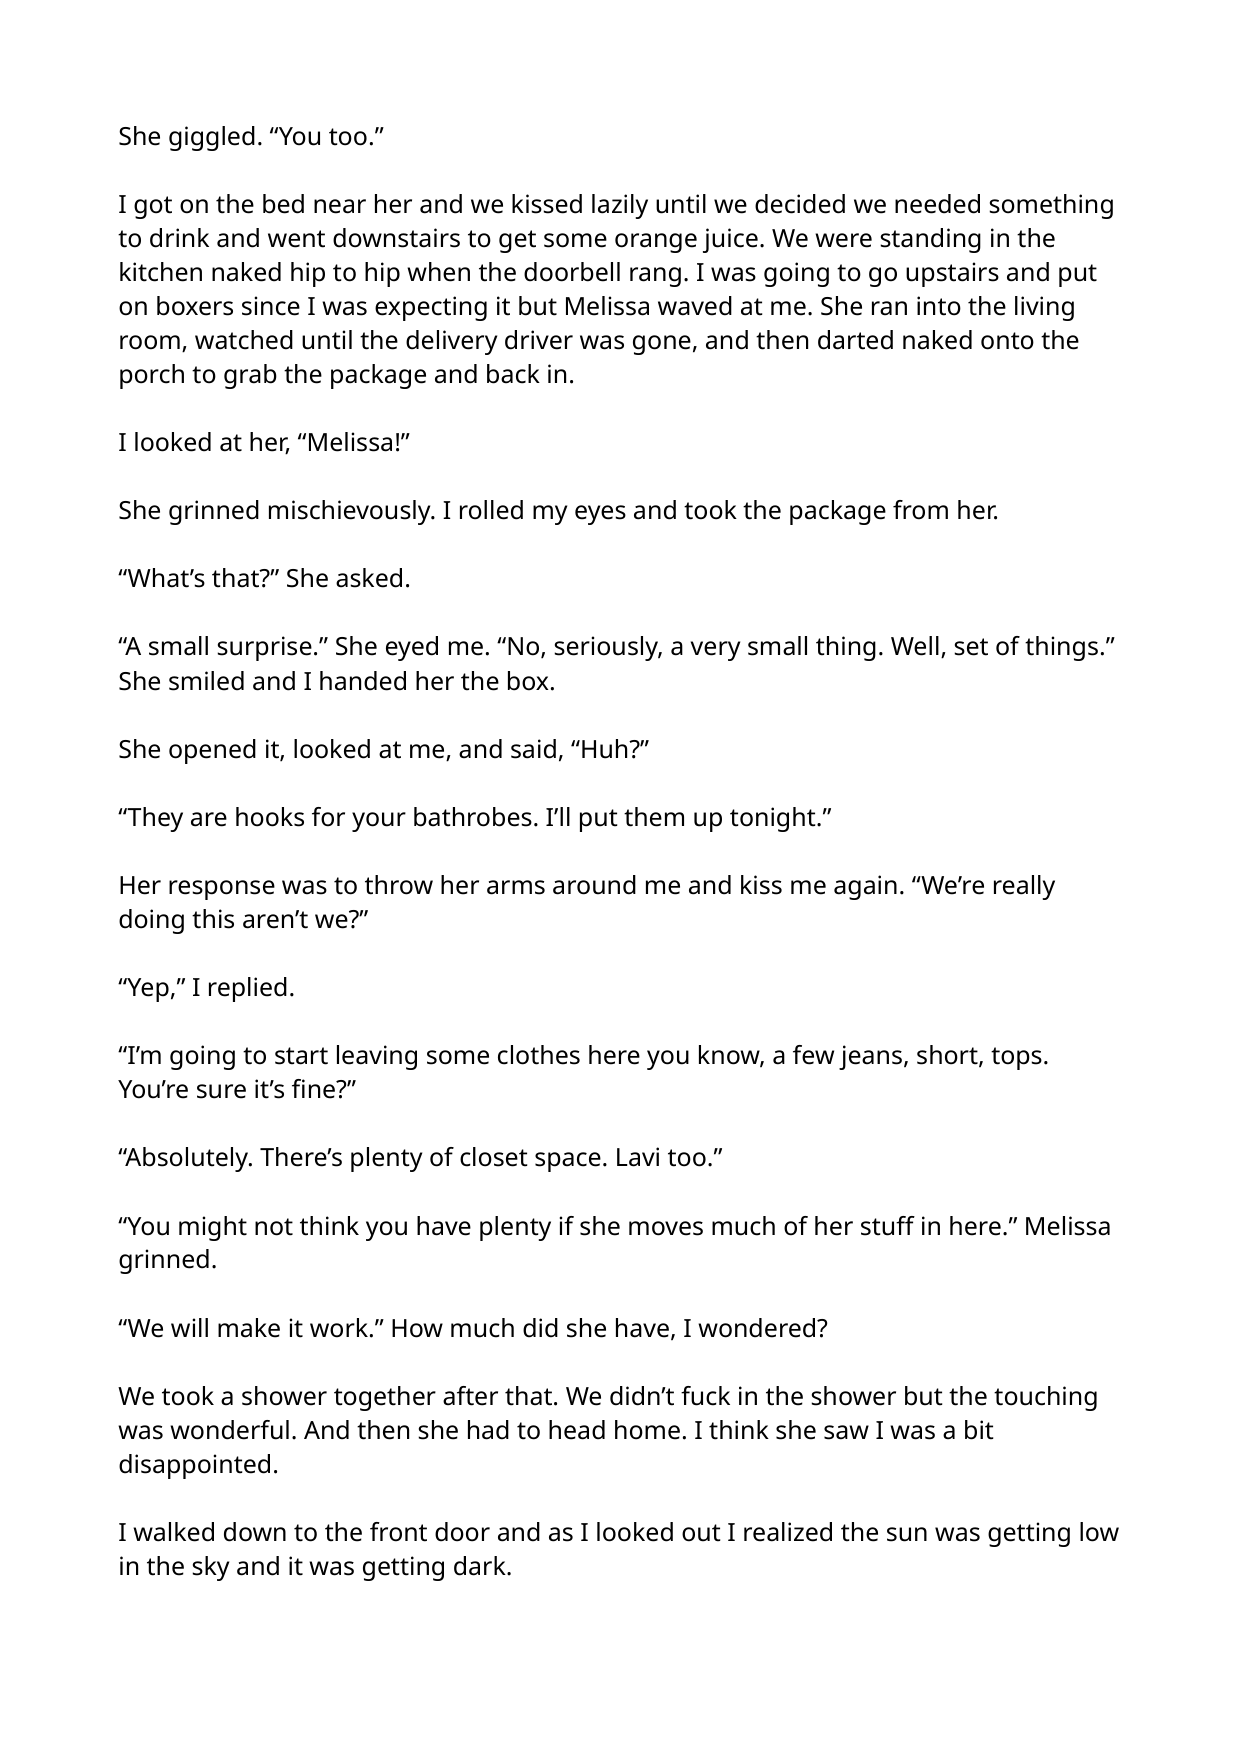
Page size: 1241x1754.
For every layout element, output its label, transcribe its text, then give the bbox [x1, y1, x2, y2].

text “We will make it work.” How much did she have, I wondered? [118, 1310, 1122, 1344]
text I looked at her, “Melissa!” [118, 425, 1122, 459]
text She giggled. “You too.” [118, 118, 1122, 152]
text “Yep,” I replied. [118, 970, 1122, 1004]
text I got on the bed near her and we kissed lazily until we decided we needed something to drink and went downstairs to get some orange juice. We were standing in the kitchen naked hip to hip when the doorbell rang. I was going to go upstairs and put on boxers since I was expecting it but Melissa waved at me. She ran into the living room, watched until the delivery driver was gone, and then darted naked onto the porch to grab the package and back in. [118, 186, 1122, 391]
text I walked down to the front door and as I looked out I realized the sun was getting low in the sky and it was getting dark. [118, 1515, 1122, 1583]
text “You might not think you have plenty if she moves much of her stuff in here.” Melissa grinned. [118, 1208, 1122, 1276]
text She grinned mischievously. I rolled my eyes and took the package from her. [118, 493, 1122, 527]
text “A small surprise.” She eyed me. “No, seriously, a very small thing. Well, set of things.” She smiled and I handed her the box. [118, 629, 1122, 697]
text “They are hooks for your bathrobes. I’ll put them up tonight.” [118, 799, 1122, 833]
text “What’s that?” She asked. [118, 561, 1122, 595]
text Her response was to throw her arms around me and kiss me again. “We’re really doing this aren’t we?” [118, 867, 1122, 936]
text We took a shower together after that. We didn’t fuck in the shower but the touching was wonderful. And then she had to head home. I think she saw I was a bit disappointed. [118, 1378, 1122, 1481]
text “I’m going to start leaving some clothes here you know, a few jeans, short, tops. You’re sure it’s fine?” [118, 1038, 1122, 1106]
text “Absolutely. There’s plenty of closet space. Lavi too.” [118, 1140, 1122, 1174]
text She opened it, looked at me, and said, “Huh?” [118, 731, 1122, 765]
